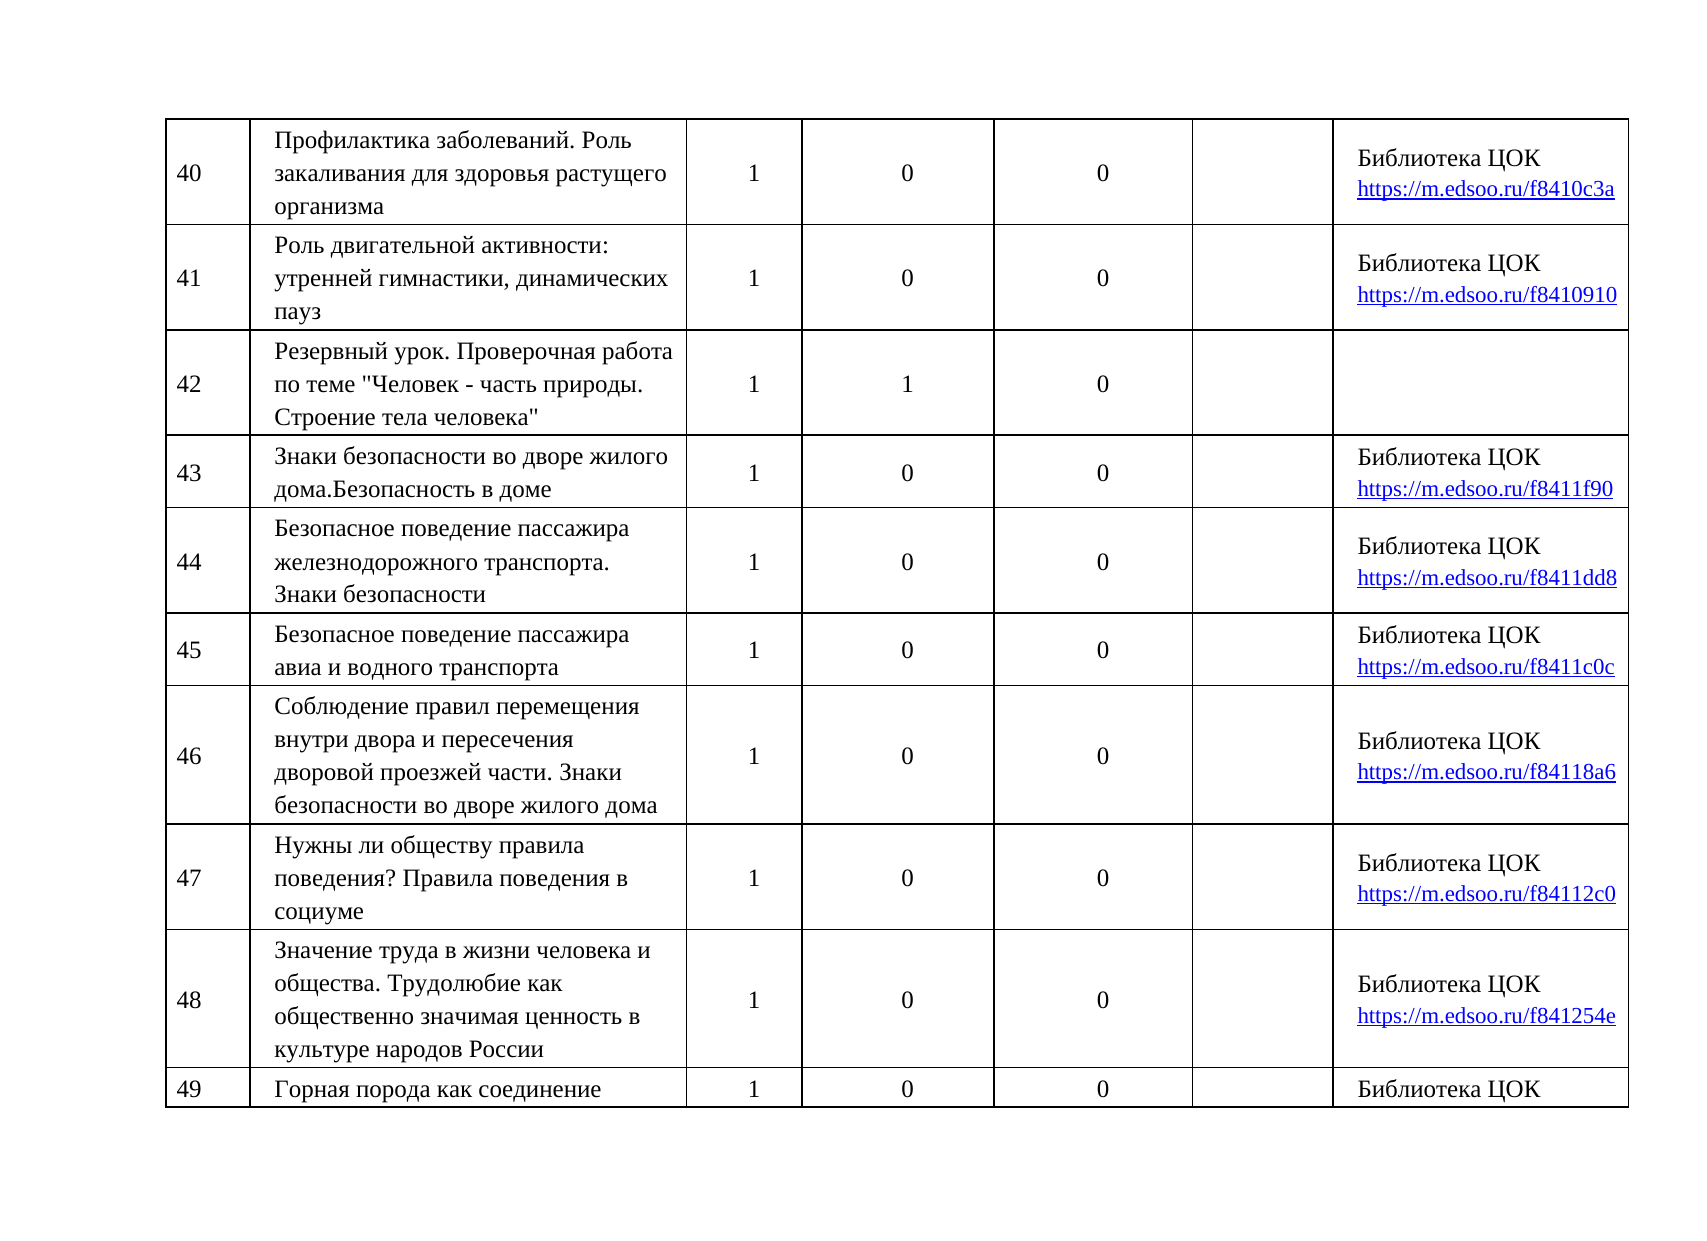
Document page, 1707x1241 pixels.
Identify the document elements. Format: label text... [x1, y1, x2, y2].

table_cell 1 [687, 331, 801, 434]
table_cell 1 [687, 225, 801, 329]
table_cell 0 [995, 436, 1192, 507]
table_cell Знаки безопасности во дворе жилого дома.Безопасность в доме [251, 436, 686, 507]
table_cell [1193, 930, 1332, 1067]
table_cell Библиотека ЦОК https://m.edsoo.ru/f8410c3a [1334, 120, 1628, 223]
table_cell 1 [687, 1068, 801, 1106]
table_cell Профилактика заболеваний. Роль закаливания для здоровья растущего организма [251, 120, 686, 223]
table_cell Безопасное поведение пассажира железнодорожного транспорта. Знаки безопасности [251, 508, 686, 612]
table_cell 1 [687, 686, 801, 823]
table_cell [1193, 825, 1332, 928]
table_cell 47 [167, 825, 249, 928]
table_cell 46 [167, 686, 249, 823]
table_cell Значение труда в жизни человека и общества. Трудолюбие как общественно значимая ценность в культуре народов России [251, 930, 686, 1067]
table_cell Библиотека ЦОК https://m.edsoo.ru/f84118a6 [1334, 686, 1628, 823]
table_cell 43 [167, 436, 249, 507]
table_cell Библиотека ЦОК https://m.edsoo.ru/f8411f90 [1334, 436, 1628, 507]
table_cell [1193, 331, 1332, 434]
table_cell 0 [995, 1068, 1192, 1106]
table_cell 45 [167, 614, 249, 684]
table_cell 48 [167, 930, 249, 1067]
table_cell Роль двигательной активности: утренней гимнастики, динамических пауз [251, 225, 686, 329]
table_cell Резервный урок. Проверочная работа по теме "Человек - часть природы. Строение тела человека" [251, 331, 686, 434]
table_cell Безопасное поведение пассажира авиа и водного транспорта [251, 614, 686, 684]
table_cell 42 [167, 331, 249, 434]
table_cell 0 [995, 825, 1192, 928]
table_cell Библиотека ЦОК https://m.edsoo.ru/f8411c0c [1334, 614, 1628, 684]
table_cell [1193, 436, 1332, 507]
table_cell 0 [995, 614, 1192, 684]
table_cell Библиотека ЦОК https://m.edsoo.ru/f841254e [1334, 930, 1628, 1067]
table_cell 0 [803, 614, 993, 684]
table_cell 0 [995, 930, 1192, 1067]
table_cell 0 [803, 436, 993, 507]
table_cell [1193, 1068, 1332, 1106]
table_cell Библиотека ЦОК https://m.edsoo.ru/f84112c0 [1334, 825, 1628, 928]
table_cell [1193, 686, 1332, 823]
table_cell 44 [167, 508, 249, 612]
table_cell 1 [687, 825, 801, 928]
table_cell 0 [803, 825, 993, 928]
table_cell 0 [995, 508, 1192, 612]
table_cell 1 [687, 508, 801, 612]
table_cell 0 [803, 225, 993, 329]
table_cell Нужны ли обществу правила поведения? Правила поведения в социуме [251, 825, 686, 928]
table_cell 0 [803, 508, 993, 612]
table_cell [1193, 508, 1332, 612]
table_cell [1334, 331, 1628, 434]
table_cell 0 [803, 120, 993, 223]
table_cell 1 [803, 331, 993, 434]
table_cell 0 [995, 225, 1192, 329]
table_cell Соблюдение правил перемещения внутри двора и пересечения дворовой проезжей части. Знаки безопасности во дворе жилого дома [251, 686, 686, 823]
table_cell 0 [995, 120, 1192, 223]
table_cell 0 [995, 686, 1192, 823]
table_cell 40 [167, 120, 249, 223]
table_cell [251, 1068, 686, 1106]
table_cell 49 [167, 1068, 249, 1106]
table_cell [1193, 614, 1332, 684]
table_cell 1 [687, 120, 801, 223]
table_cell 0 [803, 686, 993, 823]
table_cell Библиотека ЦОК https://m.edsoo.ru/f8411dd8 [1334, 508, 1628, 612]
table_cell 0 [803, 930, 993, 1067]
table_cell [1334, 1068, 1628, 1106]
table_cell [1193, 225, 1332, 329]
table_cell Библиотека ЦОК https://m.edsoo.ru/f8410910 [1334, 225, 1628, 329]
table_cell 0 [803, 1068, 993, 1106]
table_cell 1 [687, 436, 801, 507]
table_cell 1 [687, 614, 801, 684]
table_cell 0 [995, 331, 1192, 434]
table_cell 1 [687, 930, 801, 1067]
table_cell 41 [167, 225, 249, 329]
table_cell [1193, 120, 1332, 223]
